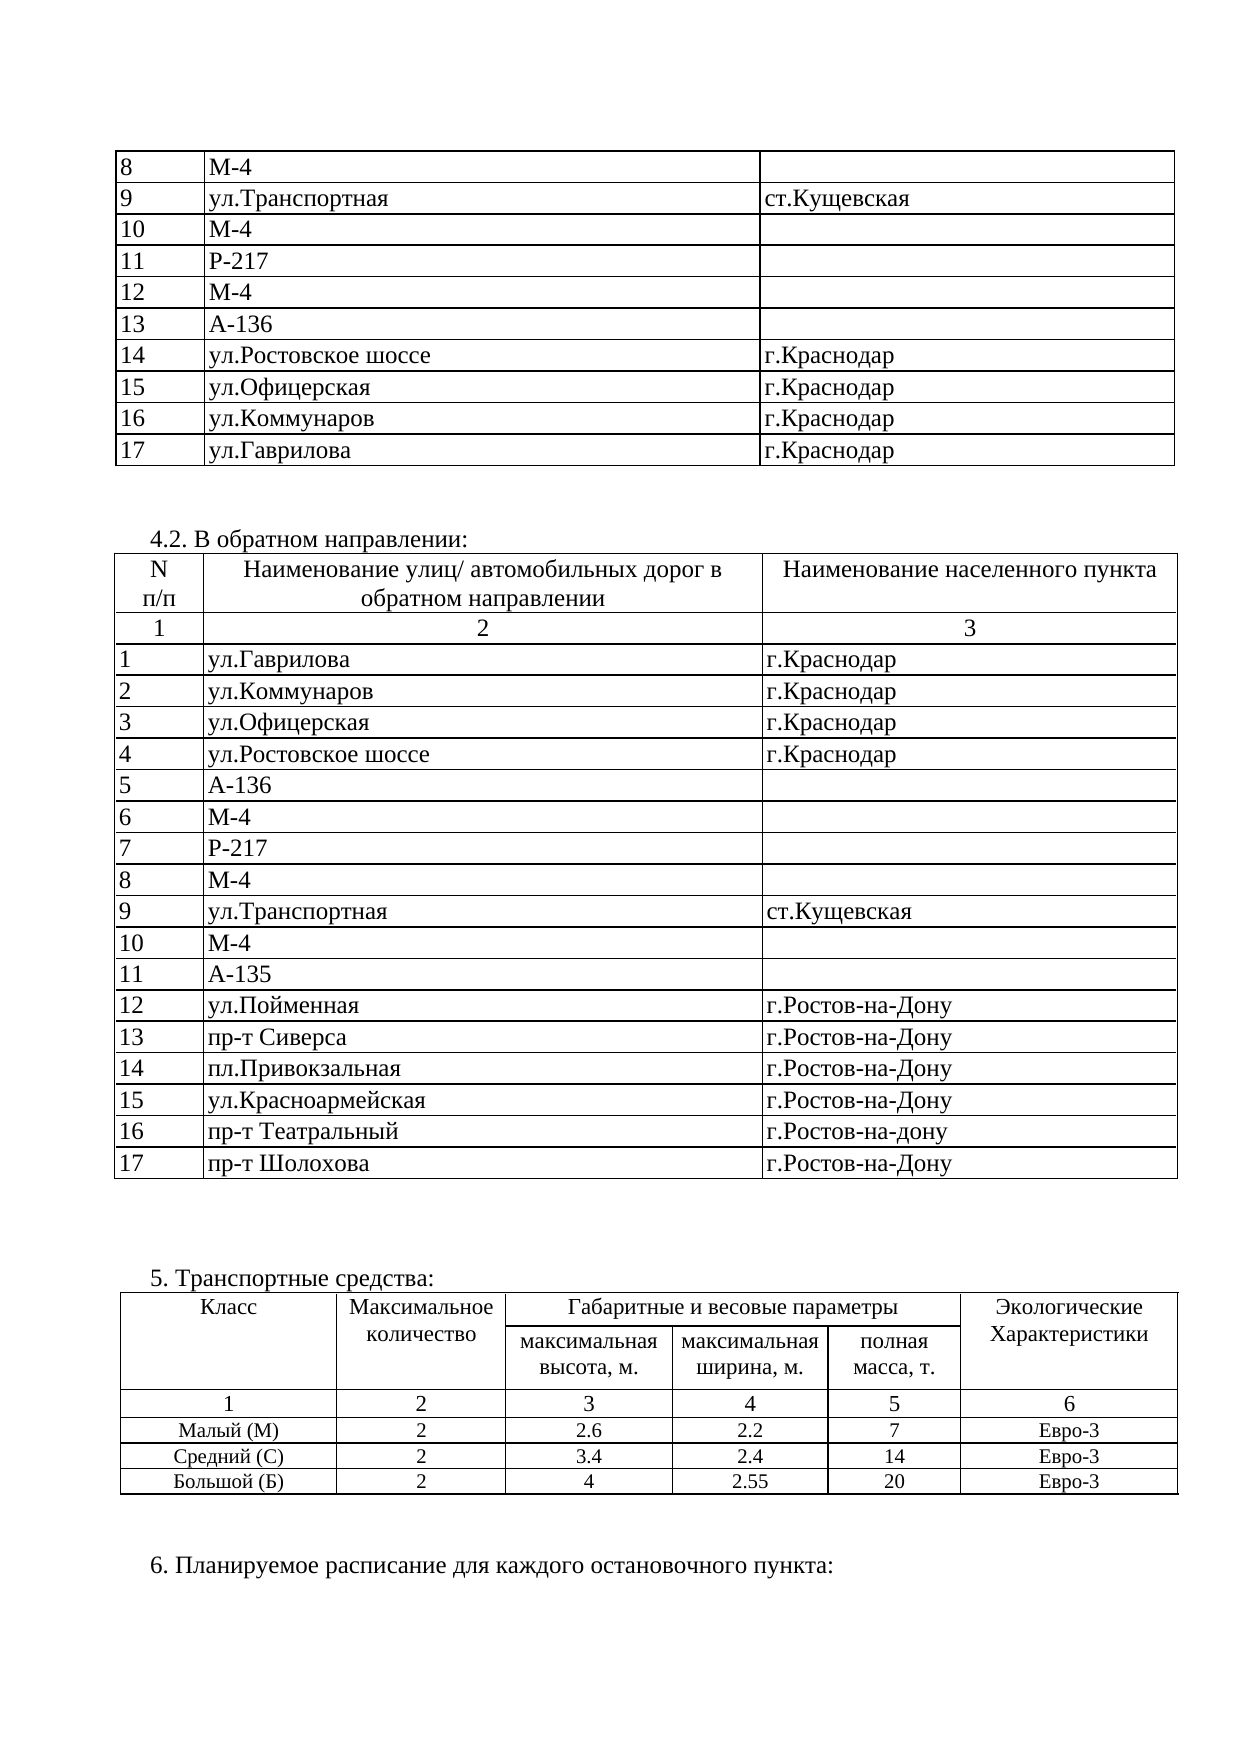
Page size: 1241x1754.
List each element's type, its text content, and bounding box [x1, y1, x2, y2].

table_cell А-135 [204, 959, 762, 989]
table_cell ул.Офицерская [205, 372, 759, 402]
table_cell 2 [337, 1444, 505, 1468]
table_cell г.Ростов-на-Дону [763, 1083, 1177, 1115]
table_cell М-4 [204, 928, 762, 957]
table_cell ул.Коммунаров [204, 676, 762, 706]
table_cell г.Краснодар [763, 706, 1177, 737]
table_cell [761, 246, 1174, 276]
table_cell 16 [115, 1116, 203, 1146]
table_header N п/п [115, 554, 203, 611]
table_cell [763, 832, 1177, 863]
table_cell 1 [121, 1390, 336, 1416]
table_cell М-4 [205, 277, 759, 307]
table_cell 12 [117, 277, 204, 307]
table_cell 5 [115, 770, 203, 800]
table_cell г.Краснодар [761, 403, 1174, 433]
table_cell ул.Гаврилова [204, 645, 762, 674]
table_cell [761, 215, 1174, 244]
table_cell М-4 [205, 152, 759, 181]
table_cell 2 [204, 613, 762, 643]
table_cell г.Ростов-на-Дону [763, 989, 1177, 1020]
table_cell полная масса, т. [829, 1327, 960, 1388]
table_cell г.Ростов-на-Дону [763, 1146, 1177, 1178]
table_cell [763, 863, 1177, 894]
table_cell 17 [115, 1147, 203, 1178]
table_cell 3 [506, 1390, 672, 1416]
table_cell 9 [117, 183, 204, 213]
table_cell г.Ростов-на-дону [763, 1115, 1177, 1146]
table_cell А-136 [205, 309, 759, 339]
table_cell Евро-3 [961, 1418, 1177, 1442]
table_cell ул.Ростовское шоссе [205, 340, 759, 370]
table_cell г.Краснодар [763, 737, 1177, 769]
table_cell 4 [673, 1390, 827, 1416]
table_cell 10 [117, 215, 204, 244]
table_cell ул.Коммунаров [205, 403, 759, 433]
table_cell ст.Кущевская [763, 895, 1177, 926]
table_cell Большой (Б) [121, 1469, 336, 1493]
table_cell максимальная высота, м. [506, 1327, 672, 1388]
table_cell ул.Транспортная [205, 183, 759, 213]
table_cell Р-217 [204, 833, 762, 863]
text 4.2. В обратном направлении: [150, 524, 1090, 552]
table_cell 2 [337, 1469, 505, 1493]
table_cell Средний (С) [121, 1444, 336, 1468]
table_header Наименование населенного пункта [763, 554, 1177, 611]
table_cell 13 [117, 309, 204, 339]
table_cell 8 [117, 152, 204, 181]
table_cell ул.Красноармейская [204, 1085, 762, 1115]
table_cell пл.Привокзальная [204, 1053, 762, 1083]
table_cell 11 [115, 959, 203, 989]
table_cell 16 [117, 403, 204, 433]
table_header Максимальное количество [337, 1293, 505, 1388]
table_header Класс [121, 1293, 336, 1388]
table_cell [763, 926, 1177, 957]
table_cell 2.4 [673, 1444, 827, 1468]
table_cell 1 [115, 613, 203, 643]
table_cell 17 [117, 435, 204, 464]
table_cell 5 [829, 1390, 960, 1416]
table_cell 3.4 [506, 1444, 672, 1468]
table_header Экологические Характеристики [961, 1293, 1177, 1388]
table_cell пр-т Сиверса [204, 1022, 762, 1052]
table_cell 20 [829, 1469, 960, 1493]
table_cell Малый (М) [121, 1418, 336, 1442]
table_cell А-136 [204, 770, 762, 800]
table_cell 2.6 [506, 1418, 672, 1442]
table_cell 8 [115, 864, 203, 894]
table_cell М-4 [204, 802, 762, 832]
table_cell г.Краснодар [761, 372, 1174, 402]
table_cell г.Краснодар [763, 643, 1177, 674]
table_cell г.Ростов-на-Дону [763, 1052, 1177, 1083]
table_cell [761, 277, 1174, 307]
table_header Габаритные и весовые параметры [506, 1293, 960, 1325]
table_cell 15 [117, 372, 204, 402]
table_cell максимальная ширина, м. [673, 1327, 827, 1388]
table_cell 4 [506, 1469, 672, 1493]
table_cell 15 [115, 1084, 203, 1115]
table_cell [763, 769, 1177, 800]
table_cell 2 [115, 675, 203, 706]
table_cell ул.Офицерская [204, 707, 762, 737]
table_cell Р-217 [205, 246, 759, 276]
table_cell 10 [115, 927, 203, 957]
text 5. Транспортные средства: [150, 1263, 1090, 1292]
table_cell 7 [115, 833, 203, 863]
table_cell 12 [115, 990, 203, 1020]
table_cell 11 [117, 246, 204, 276]
table_cell ул.Ростовское шоссе [204, 739, 762, 769]
table_cell Евро-3 [961, 1469, 1177, 1493]
table_cell ул.Гаврилова [205, 435, 759, 464]
table_cell [761, 152, 1174, 181]
table_cell 9 [115, 896, 203, 926]
table_cell г.Ростов-на-Дону [763, 1020, 1177, 1052]
table_cell 2 [337, 1390, 505, 1416]
table_cell 14 [115, 1053, 203, 1083]
table_cell 7 [829, 1418, 960, 1442]
table_cell 2.55 [673, 1469, 827, 1493]
table_cell [761, 309, 1174, 339]
table_cell 1 [115, 644, 203, 674]
table_cell пр-т Театральный [204, 1116, 762, 1146]
table_cell 2 [337, 1418, 505, 1442]
table_cell 3 [115, 707, 203, 737]
table_header Наименование улиц/ автомобильных дорог в обратном направлении [204, 554, 762, 611]
table_cell пр-т Шолохова [204, 1148, 762, 1178]
table_cell ст.Кущевская [761, 183, 1174, 213]
table_cell 6 [961, 1390, 1177, 1416]
table_cell М-4 [205, 215, 759, 244]
table_cell 13 [115, 1021, 203, 1052]
table_cell г.Краснодар [761, 435, 1174, 464]
table_cell г.Краснодар [761, 340, 1174, 370]
table_cell ул.Транспортная [204, 896, 762, 926]
table_cell [763, 958, 1177, 989]
table_cell 2.2 [673, 1418, 827, 1442]
table_cell 4 [115, 738, 203, 769]
table_cell М-4 [204, 865, 762, 894]
text 6. Планируемое расписание для каждого остановочного пункта: [150, 1550, 1090, 1579]
table_cell Евро-3 [961, 1444, 1177, 1468]
table_cell 6 [115, 801, 203, 832]
table_cell ул.Пойменная [204, 991, 762, 1020]
table_cell [763, 800, 1177, 832]
table_cell 14 [117, 340, 204, 370]
table_cell г.Краснодар [763, 674, 1177, 706]
table_cell 3 [763, 611, 1177, 643]
table_cell 14 [829, 1444, 960, 1468]
